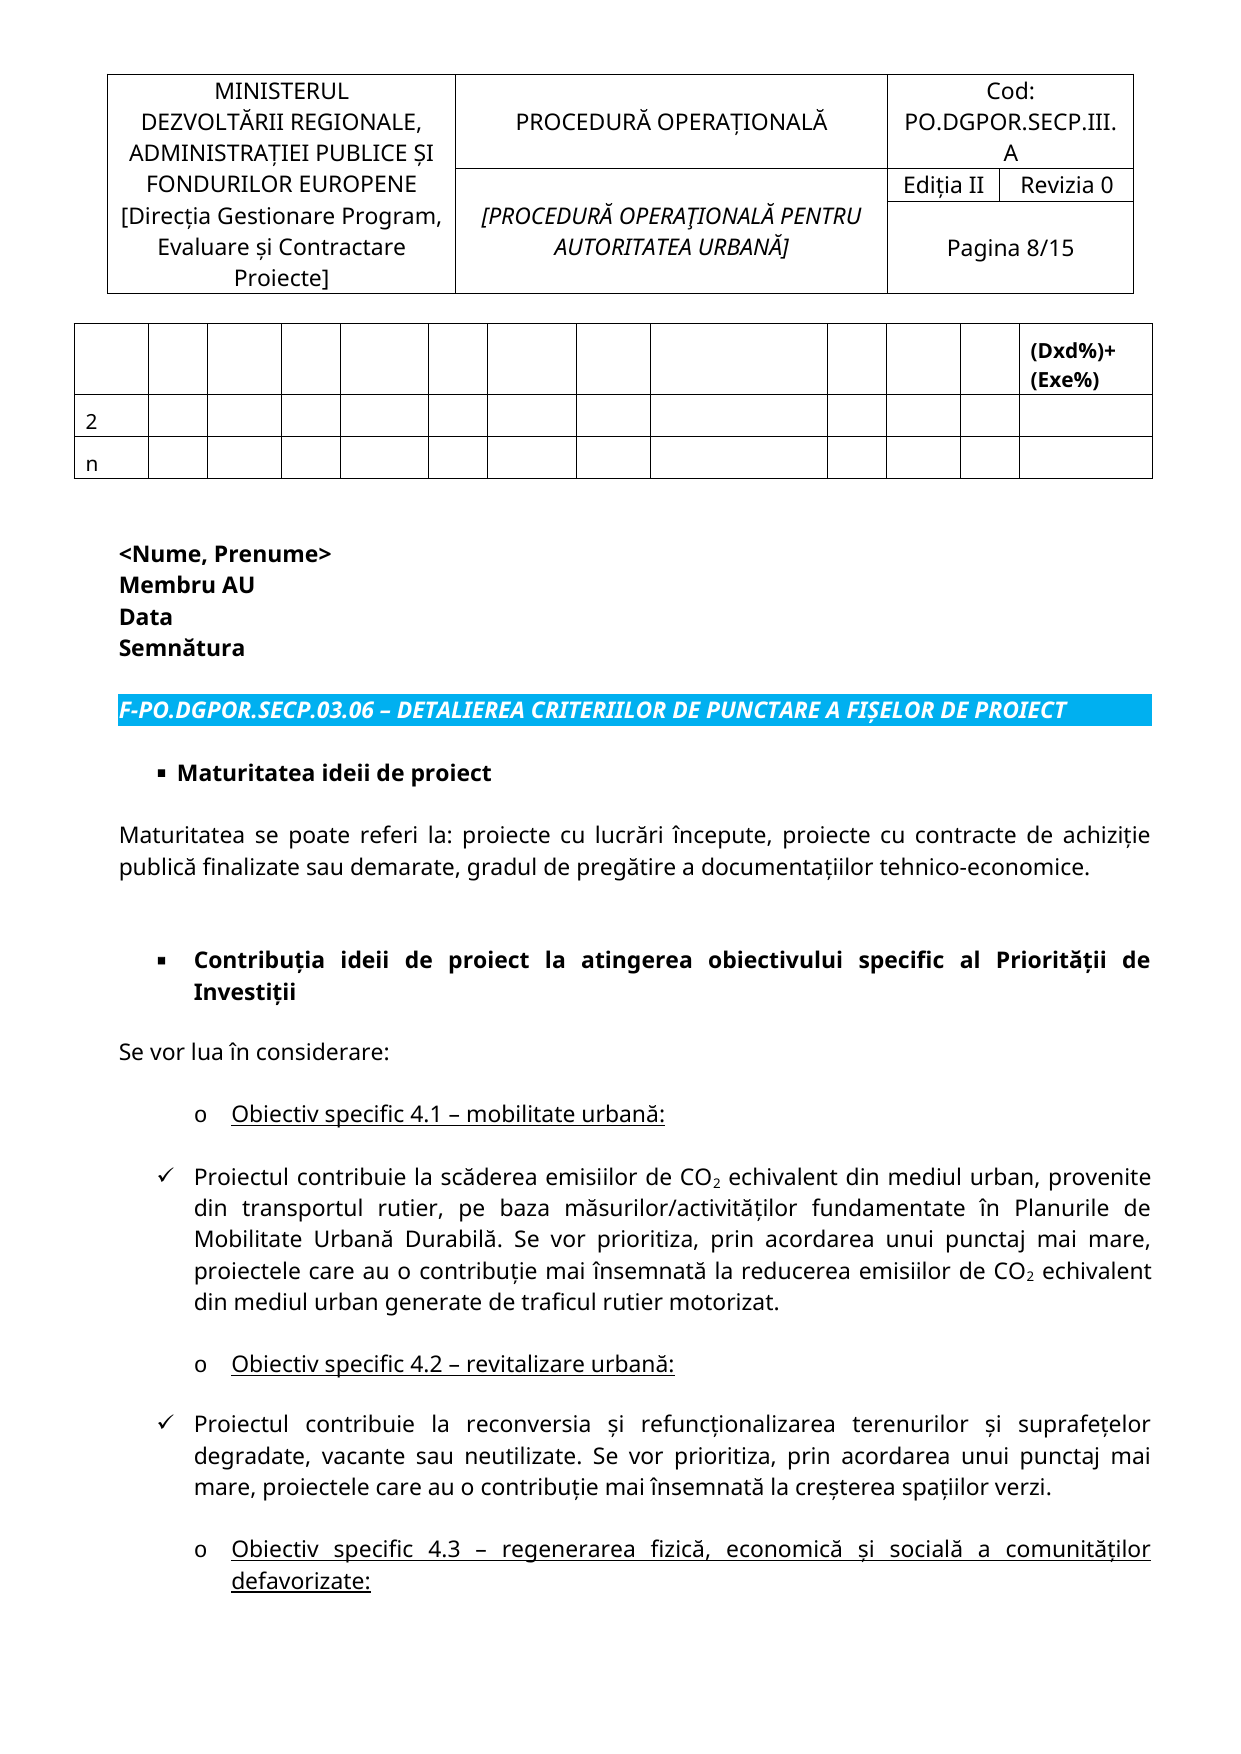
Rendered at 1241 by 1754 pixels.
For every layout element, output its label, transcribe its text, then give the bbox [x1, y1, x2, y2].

table_cell [149, 395, 207, 436]
table_cell [828, 437, 886, 477]
table_cell [828, 395, 886, 436]
table_cell [282, 395, 340, 436]
list Obiectiv specific 4.1 – mobilitate urbană: [193, 1098, 1152, 1129]
table_cell b% [429, 324, 487, 393]
table_cell [282, 437, 340, 477]
table_cell [149, 437, 207, 477]
table_cell D [651, 324, 827, 393]
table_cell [1020, 324, 1152, 393]
list Proiectul contribuie la reconversia și refuncționalizarea terenurilor și suprafețelor degradate, vacante sau neutilizate. Se vor prioritiza, prin acordarea unui punctaj mai mare, proiectele care au o contribuţie mai însemnată la creșterea spațiilor verzi. [156, 1408, 1152, 1502]
table_cell n [75, 437, 148, 477]
list Proiectul contribuie la scăderea emisiilor de CO2 echivalent din mediul urban, provenite din transportul rutier, pe baza măsurilor/activităţilor fundamentate în Planurile de Mobilitate Urbană Durabilă. Se vor prioritiza, prin acordarea unui punctaj mai mare, proiectele care au o contribuţie mai însemnată la reducerea emisiilor de CO2 echivalent din mediul urban generate de traficul rutier motorizat. [156, 1161, 1152, 1317]
table_cell e% [961, 324, 1019, 393]
text Se vor lua în considerare: [118, 1036, 1152, 1067]
table_cell D% [828, 324, 886, 393]
list Maturitatea ideii de proiect [156, 757, 1152, 788]
table_cell [429, 437, 487, 477]
table_cell [651, 437, 827, 477]
text Maturitatea se poate referi la: proiecte cu lucrări începute, proiecte cu contracte de achiziție publică finalizate sau demarate, gradul de pregătire a documentaţiilor tehnico-economice. [118, 819, 1152, 882]
list Obiectiv specific 4.2 – revitalizare urbană: [193, 1348, 1152, 1380]
table_cell [887, 395, 960, 436]
table_cell [961, 395, 1019, 436]
table_cell [1020, 395, 1152, 436]
table_cell [208, 395, 281, 436]
table_cell [488, 437, 576, 477]
table_cell fp [149, 324, 207, 393]
table_cell [208, 437, 281, 477]
table_cell C [488, 324, 576, 393]
table_cell [429, 395, 487, 436]
table_cell [341, 437, 428, 477]
list Obiectiv specific 4.3 – regenerarea fizică, economică și socială a comunităților defavorizate: [193, 1533, 1152, 1596]
table_cell 1 [75, 324, 148, 393]
table_cell [1020, 437, 1152, 477]
table_cell c% [577, 324, 650, 393]
table_cell [488, 395, 576, 436]
table_cell [577, 437, 650, 477]
text Semnătura [118, 632, 1152, 663]
list Contribuția ideii de proiect la atingerea obiectivului specific al Priorității de Investiții [156, 944, 1152, 1007]
table_cell B [341, 324, 428, 393]
text Membru AU [118, 569, 1152, 601]
text F-PO.DGPOR.SECP.03.06 – DETALIEREA CRITERIILOR DE PUNCTARE A FIȘELOR DE PROIECT [118, 694, 1152, 726]
table_cell 2 [75, 395, 148, 436]
table_cell [341, 395, 428, 436]
text Data [118, 601, 1152, 632]
table_cell [577, 395, 650, 436]
table_cell a% [282, 324, 340, 393]
table_cell [887, 437, 960, 477]
text <Nume, Prenume> [118, 538, 1152, 569]
table_cell a [208, 324, 281, 393]
table_cell [961, 437, 1019, 477]
table_cell [651, 395, 827, 436]
table_cell E [887, 324, 960, 393]
